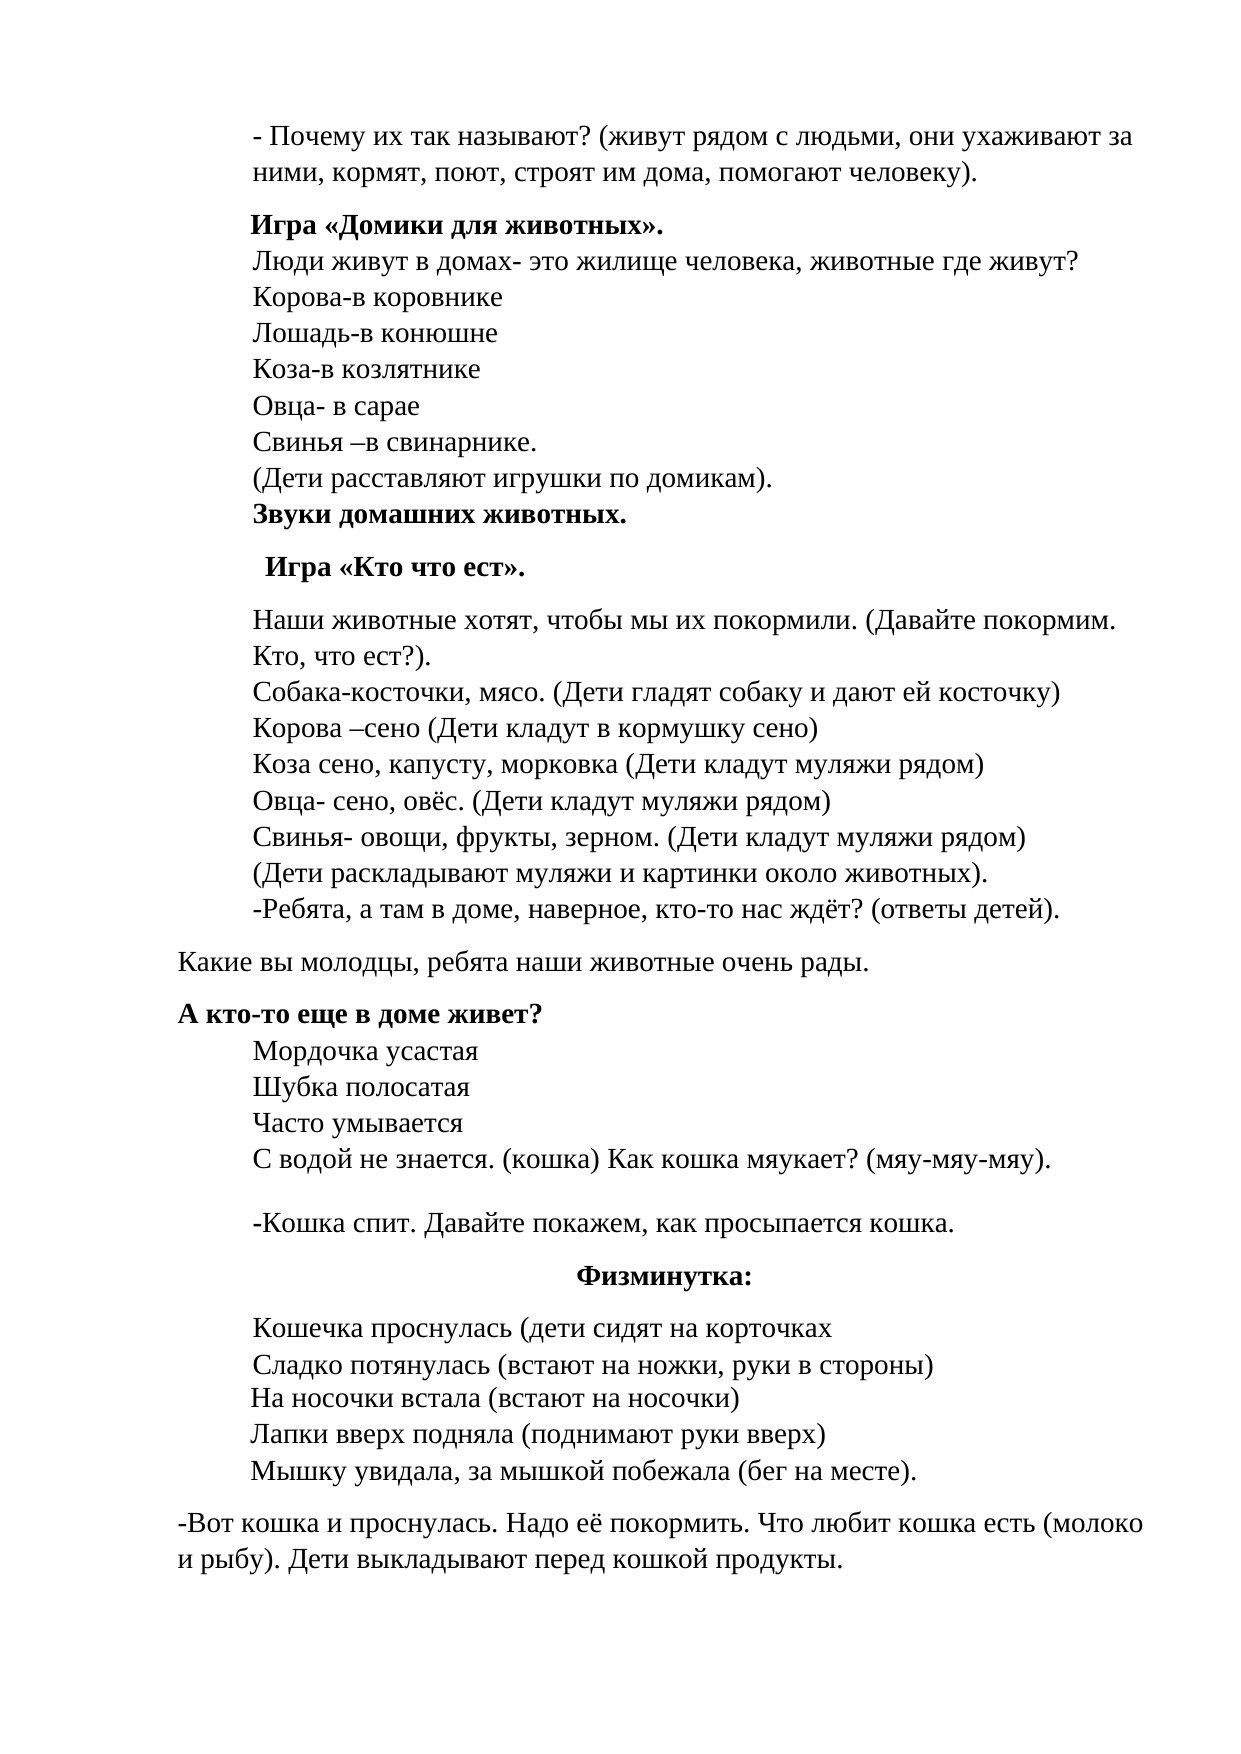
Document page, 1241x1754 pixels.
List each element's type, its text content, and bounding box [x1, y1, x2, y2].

list Кошечка проснулась (дети сидят на корточках [252, 1311, 1152, 1344]
list Сладко потянулась (встают на ножки, руки в стороны) [252, 1347, 1152, 1380]
list С водой не знается. (кошка) Как кошка мяукает? (мяу-мяу-мяу). [252, 1141, 1152, 1175]
list Шубка полосатая [252, 1069, 1152, 1102]
list Коза-в козлятнике [252, 352, 1152, 385]
text Игра «Домики для животных». [177, 207, 1152, 241]
text Игра «Кто что ест». [177, 549, 1152, 583]
list Наши животные хотят, чтобы мы их покормили. (Давайте покормим. Кто, что ест?). [252, 602, 1152, 672]
list Часто умывается [252, 1105, 1152, 1139]
text А кто-то еще в доме живет? [177, 997, 1152, 1030]
list Коза сено, капусту, морковка (Дети кладут муляжи рядом) [252, 746, 1152, 780]
text -Вот кошка и проснулась. Надо её покормить. Что любит кошка есть (молоко и рыбу). Дети выкладывают перед кошкой продукты. [177, 1505, 1152, 1575]
list Овца- сено, овёс. (Дети кладут муляжи рядом) [252, 783, 1152, 816]
text Какие вы молодцы, ребята наши животные очень рады. [177, 944, 1152, 977]
list (Дети расставляют игрушки по домикам). [252, 460, 1152, 494]
list Мордочка усастая [252, 1033, 1152, 1066]
text Физминутка: [177, 1258, 1152, 1291]
text Лапки вверх подняла (поднимают руки вверх) [177, 1416, 1152, 1450]
list Собака-косточки, мясо. (Дети гладят собаку и дают ей косточку) [252, 674, 1152, 708]
list Свинья –в свинарнике. [252, 424, 1152, 457]
list - Почему их так называют? (живут рядом с людьми, они ухаживают за ними, кормят, поют, строят им дома, помогают человеку). [252, 118, 1152, 188]
text Мышку увидала, за мышкой побежала (бег на месте). [177, 1453, 1152, 1486]
list Люди живут в домах- это жилище человека, животные где живут? [252, 243, 1152, 277]
list -Кошка спит. Давайте покажем, как просыпается кошка. [252, 1205, 1152, 1238]
list Свинья- овощи, фрукты, зерном. (Дети кладут муляжи рядом) [252, 819, 1152, 852]
list -Ребята, а там в доме, наверное, кто-то нас ждёт? (ответы детей). [252, 891, 1152, 924]
list (Дети раскладывают муляжи и картинки около животных). [252, 855, 1152, 888]
list Звуки домашних животных. [252, 496, 1152, 530]
list Корова-в коровнике [252, 279, 1152, 313]
list Лошадь-в конюшне [252, 316, 1152, 349]
list Корова –сено (Дети кладут в кормушку сено) [252, 710, 1152, 744]
list Овца- в сарае [252, 388, 1152, 421]
text На носочки встала (встают на носочки) [177, 1380, 1152, 1414]
